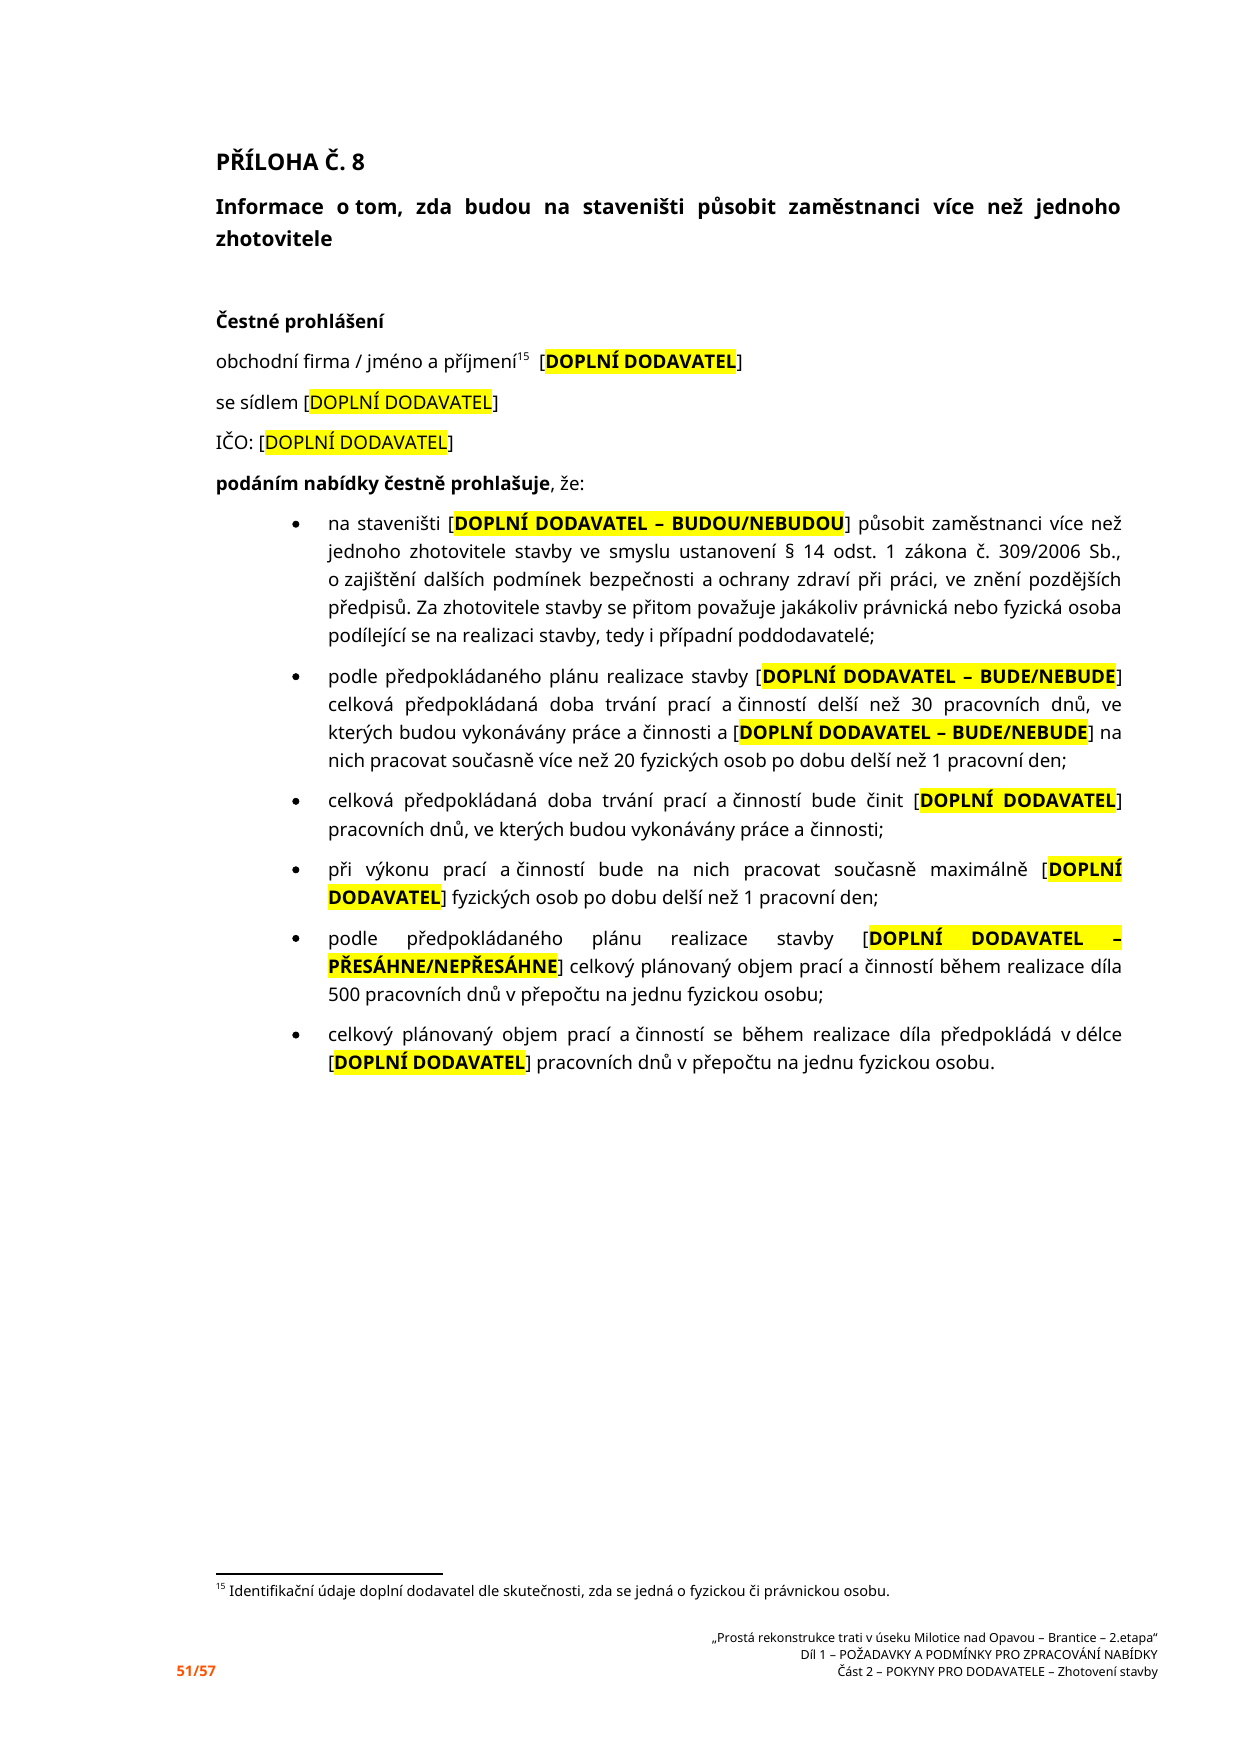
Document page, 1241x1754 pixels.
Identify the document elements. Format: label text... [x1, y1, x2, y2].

text Příloha č. 8 [216, 146, 1122, 177]
text IČO: [DOPLNÍ DODAVATEL] [216, 429, 1122, 455]
text na staveništi [DOPLNÍ DODAVATEL – BUDOU/NEBUDOU] působit zaměstnanci více než jednoho zhotovitele stavby ve smyslu ustanovení § 14 odst. 1 zákona č. 309/2006 Sb., o zajištění dalších podmínek bezpečnosti a ochrany zdraví při práci, ve znění pozdějších předpisů. Za zhotovitele stavby se přitom považuje jakákoliv právnická nebo fyzická osoba podílející se na realizaci stavby, tedy i případní poddodavatelé; [292, 511, 1122, 648]
text Čestné prohlášení [216, 308, 1122, 333]
text se sídlem [DOPLNÍ DODAVATEL] [216, 389, 309, 414]
text se sídlem [DOPLNÍ DODAVATEL] [492, 389, 1122, 414]
text obchodní firma / jméno a příjmení [DOPLNÍ DODAVATEL] [216, 348, 1122, 374]
text při výkonu prací a činností bude na nich pracovat současně maximálně [DOPLNÍ DODAVATEL] fyzických osob po dobu delší než 1 pracovní den; [292, 856, 1122, 910]
text Informace o tom, zda budou na staveništi působit zaměstnanci více než jednoho zhotovitele [216, 192, 1122, 252]
text celková předpokládaná doba trvání prací a činností bude činit [DOPLNÍ DODAVATEL] pracovních dnů, ve kterých budou vykonávány práce a činnosti; [292, 788, 1122, 841]
text celkový plánovaný objem prací a činností se během realizace díla předpokládá v délce [DOPLNÍ DODAVATEL] pracovních dnů v přepočtu na jednu fyzickou osobu. [292, 1021, 1122, 1075]
text podáním nabídky čestně prohlašuje, že: [216, 470, 1122, 496]
text podle předpokládaného plánu realizace stavby [DOPLNÍ DODAVATEL – PŘESÁHNE/NEPŘESÁHNE] celkový plánovaný objem prací a činností během realizace díla 500 pracovních dnů v přepočtu na jednu fyzickou osobu; [292, 925, 1122, 1006]
text podle předpokládaného plánu realizace stavby [DOPLNÍ DODAVATEL – BUDE/NEBUDE] celková předpokládaná doba trvání prací a činností delší než 30 pracovních dnů, ve kterých budou vykonávány práce a činnosti a [DOPLNÍ DODAVATEL – BUDE/NEBUDE] na nich pracovat současně více než 20 fyzických osob po dobu delší než 1 pracovní den; [292, 663, 1122, 773]
